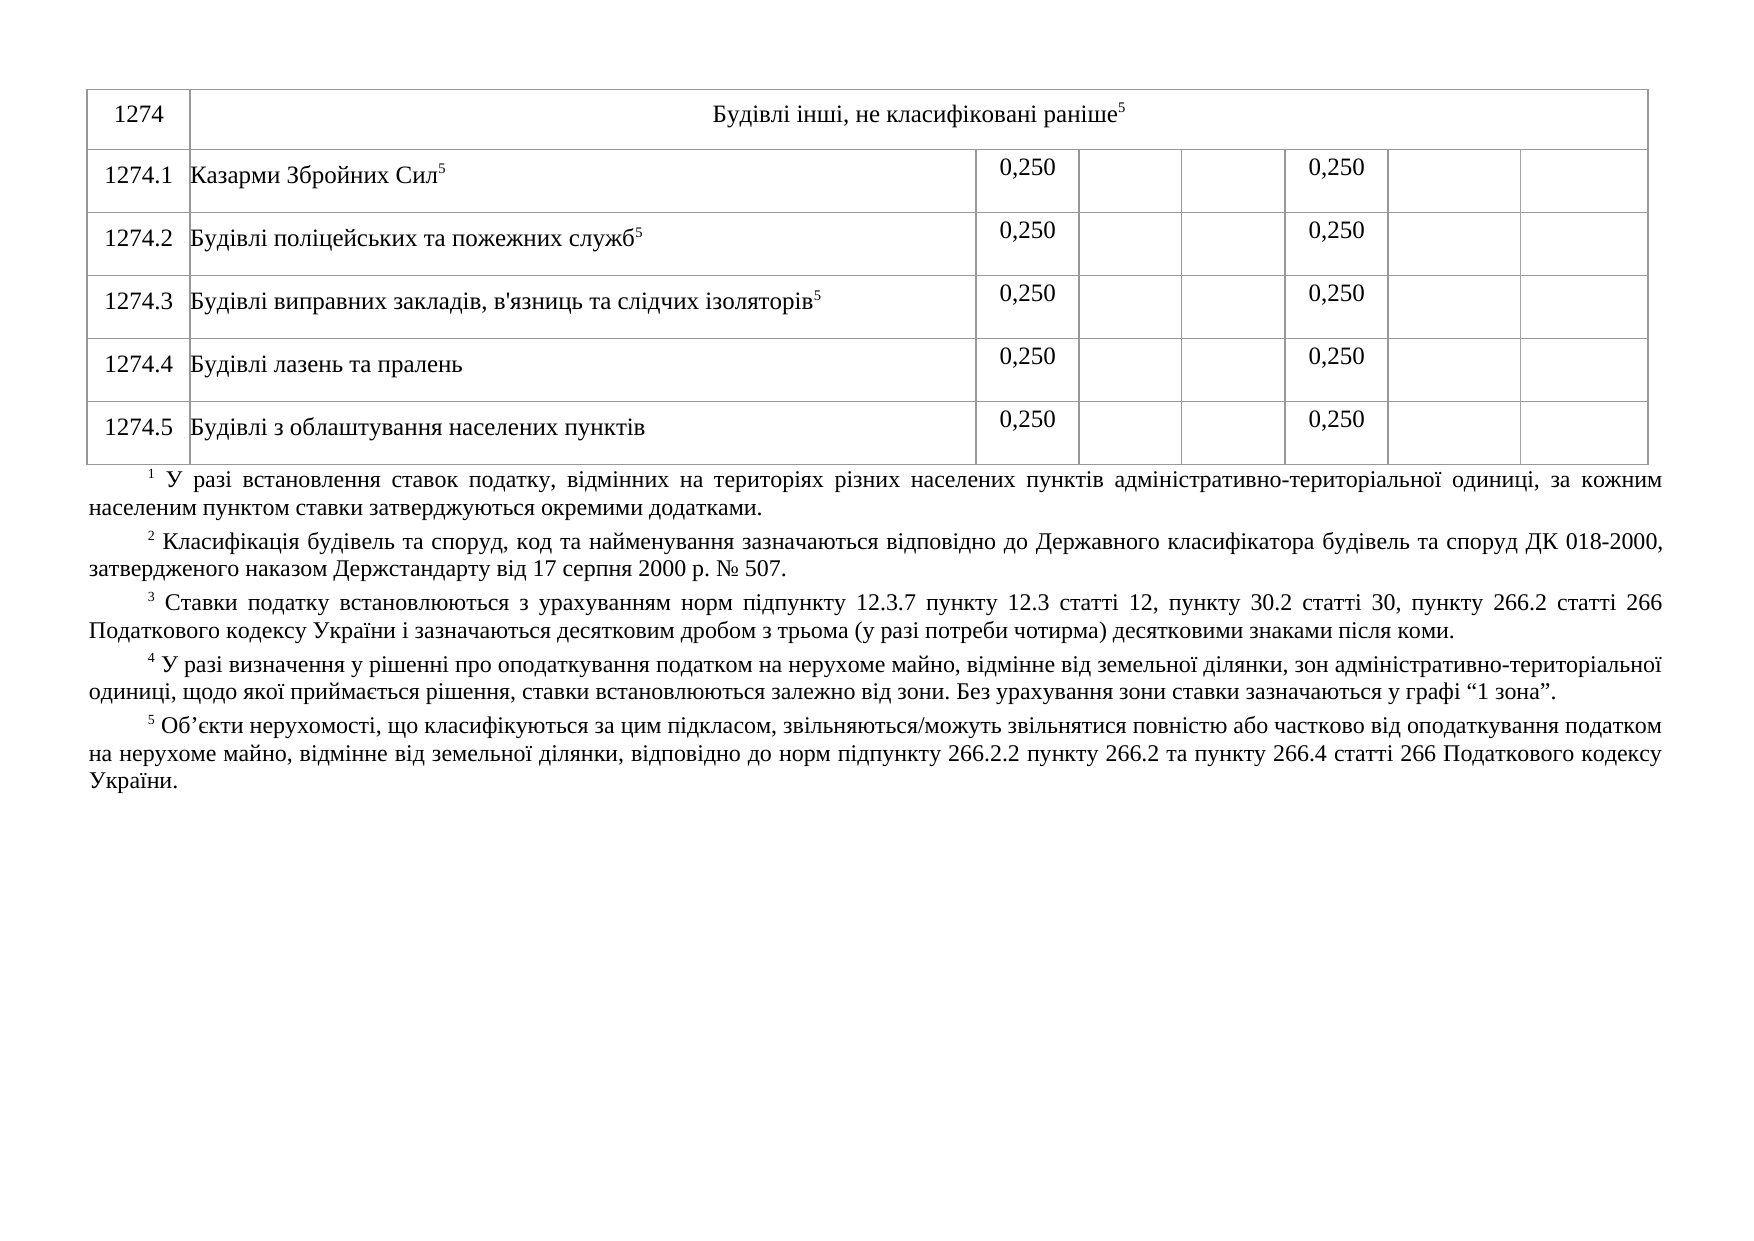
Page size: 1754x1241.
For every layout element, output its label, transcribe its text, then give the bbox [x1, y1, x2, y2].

table_cell [1080, 339, 1181, 401]
table_cell Казарми Збройних Сил5 [191, 150, 975, 212]
table_cell 1274.4 [88, 339, 189, 401]
table_cell [1521, 339, 1647, 401]
table_cell 1274.2 [88, 213, 189, 274]
table_cell [1182, 402, 1284, 464]
table_cell 1274 [88, 90, 189, 148]
table_cell 0,250 [977, 213, 1078, 274]
table_cell [1389, 402, 1520, 464]
table_cell 0,250 [977, 402, 1078, 464]
table_cell 0,250 [1286, 150, 1387, 212]
table_cell [1521, 276, 1647, 338]
table_cell [1521, 402, 1647, 464]
table_cell 0,250 [977, 339, 1078, 401]
table_cell [1182, 339, 1284, 401]
text 4 У разі визначення у рішенні про оподаткування податком на нерухоме майно, відмінне від земельної ділянки, зон адміністративно-територіальної одиниці, щодо якої приймається рішення, ставки встановлюються залежно від зони. Без урахування зони ставки зазначаються у графі “1 зона”. [89, 649, 1665, 705]
table_cell [1080, 276, 1181, 338]
table_cell [1080, 213, 1181, 274]
table_cell 1274.3 [88, 276, 189, 338]
table_cell Будівлі лазень та пралень [191, 339, 975, 401]
table_cell 1274.1 [88, 150, 189, 212]
table_cell [1080, 402, 1181, 464]
table_cell [1389, 339, 1520, 401]
table_cell [1182, 213, 1284, 274]
text 1 У разі встановлення ставок податку, відмінних на територіях різних населених пунктів адміністративно-територіальної одиниці, за кожним населеним пунктом ставки затверджуються окремими додатками. [89, 465, 1665, 520]
table_cell 0,250 [977, 150, 1078, 212]
table_cell 0,250 [1286, 339, 1387, 401]
table_cell Будівлі виправних закладів, в'язниць та слідчих ізоляторів5 [191, 276, 975, 338]
table_cell 0,250 [1286, 402, 1387, 464]
table_cell [1389, 213, 1520, 274]
table_cell [1182, 276, 1284, 338]
table_cell [1389, 276, 1520, 338]
table_cell 0,250 [977, 276, 1078, 338]
table_cell 0,250 [1286, 276, 1387, 338]
table_cell [1389, 150, 1520, 212]
table_cell Будівлі поліцейських та пожежних служб5 [191, 213, 975, 274]
table_cell 1274.5 [88, 402, 189, 464]
table_cell [1521, 150, 1647, 212]
text 3 Ставки податку встановлюються з урахуванням норм підпункту 12.3.7 пункту 12.3 статті 12, пункту 30.2 статті 30, пункту 266.2 статті 266 Податкового кодексу України і зазначаються десятковим дробом з трьома (у разі потреби чотирма) десятковими знаками після коми. [89, 588, 1665, 643]
table_cell Будівлі з облаштування населених пунктів [191, 402, 975, 464]
table_cell 0,250 [1286, 213, 1387, 274]
table_cell [1182, 150, 1284, 212]
table_cell [1080, 150, 1181, 212]
table_cell Будівлі інші, не класифіковані раніше5 [191, 90, 1647, 148]
table_cell [1521, 213, 1647, 274]
text 5 Об’єкти нерухомості, що класифікуються за цим підкласом, звільняються/можуть звільнятися повністю або частково від оподаткування податком на нерухоме майно, відмінне від земельної ділянки, відповідно до норм підпункту 266.2.2 пункту 266.2 та пункту 266.4 статті 266 Податкового кодексу України. [89, 711, 1665, 794]
text 2 Класифікація будівель та споруд, код та найменування зазначаються відповідно до Державного класифікатора будівель та споруд ДК 018-2000, затвердженого наказом Держстандарту від 17 серпня 2000 р. № 507. [89, 527, 1665, 582]
